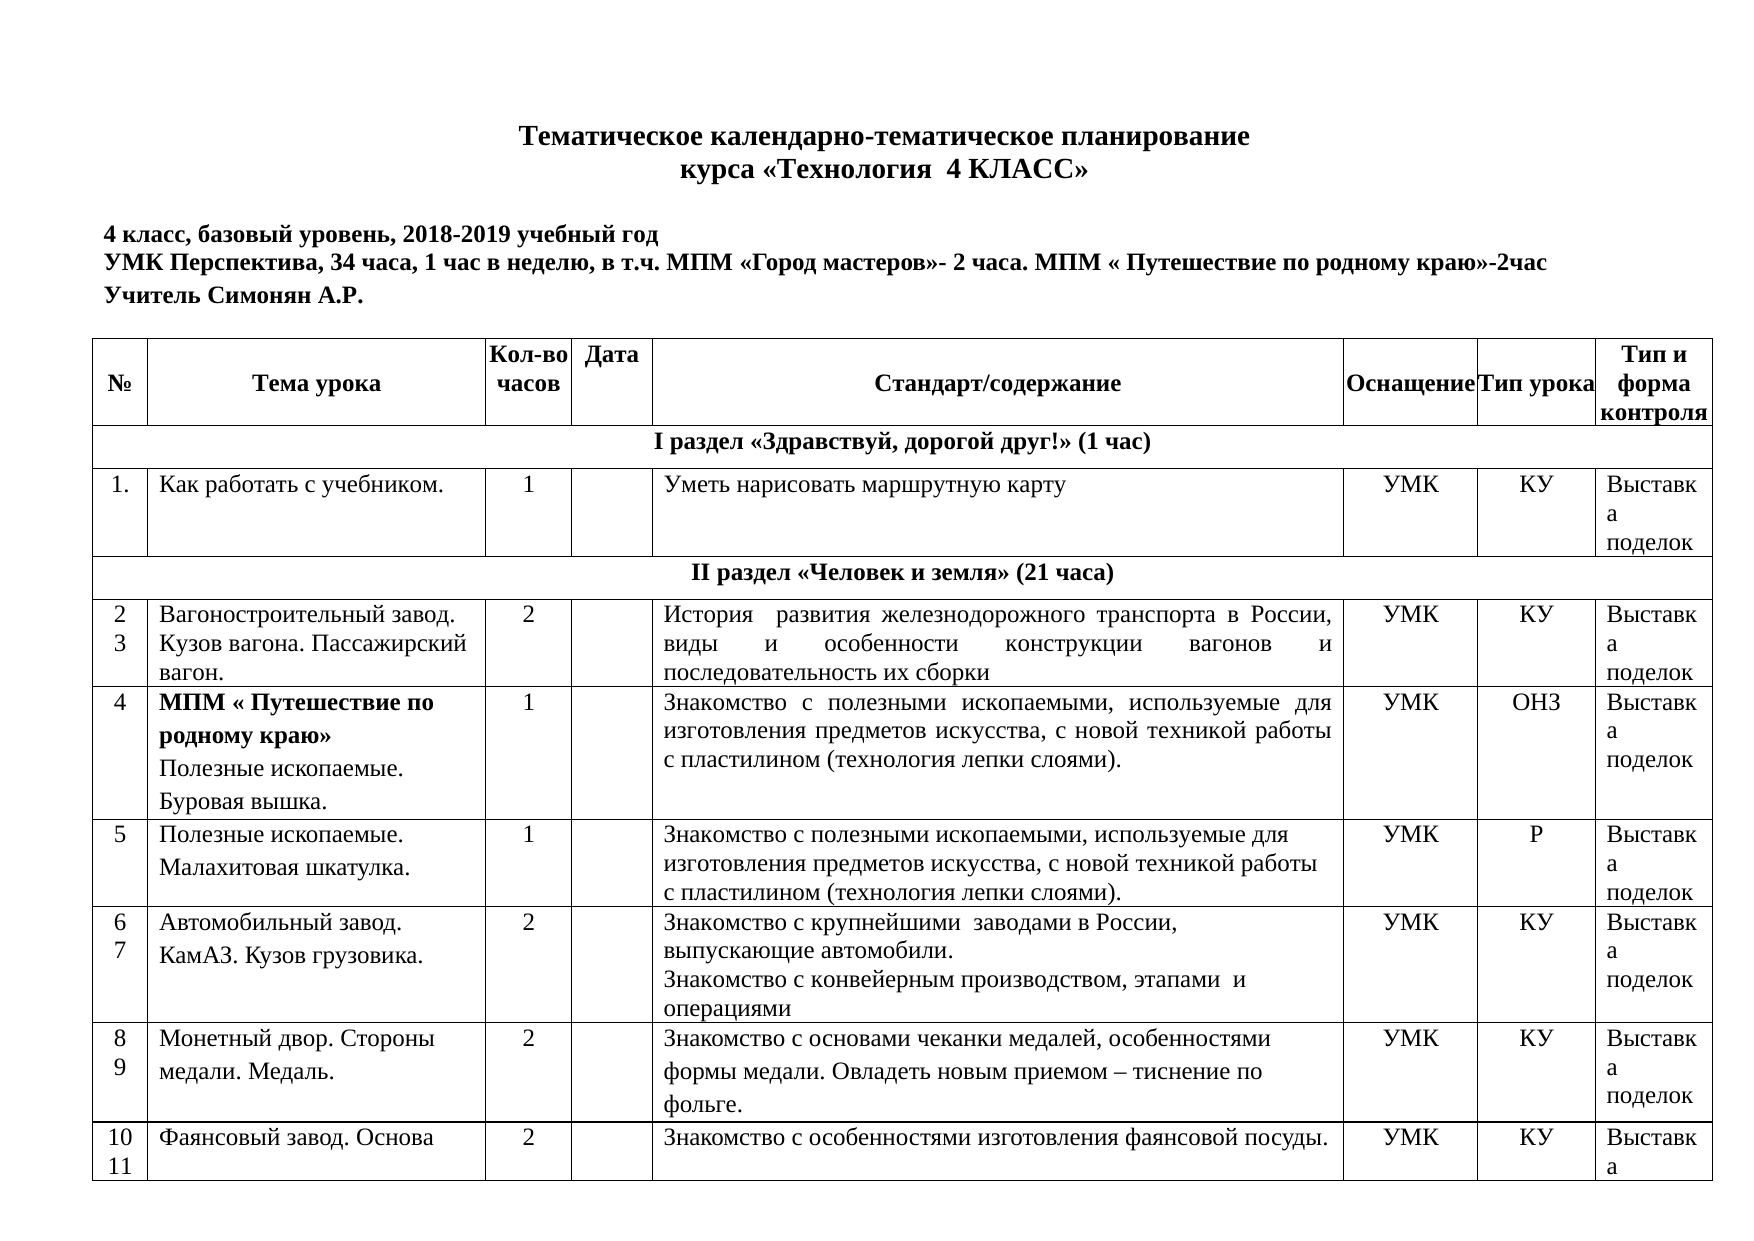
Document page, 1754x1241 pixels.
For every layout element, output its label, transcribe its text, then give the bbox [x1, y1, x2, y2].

table_header Тип урока [1478, 339, 1595, 425]
table_header Тип и форма контроля [1596, 339, 1712, 425]
table_cell История развития железнодорожного транспорта в России, виды и особенности конструкции вагонов и последовательность их сборки [653, 600, 1343, 686]
table_cell [572, 1023, 652, 1121]
table_cell 2 [486, 600, 571, 686]
table_header Дата [572, 339, 652, 425]
table_cell I раздел «Здравствуй, дорогой друг!» (1 час) [93, 426, 1712, 468]
table_cell 1011 [93, 1123, 147, 1180]
table_cell Выставка поделок [1596, 469, 1712, 556]
table_cell [572, 687, 652, 818]
table_cell 2 [486, 1023, 571, 1121]
table_cell УМК [1344, 469, 1477, 556]
table_cell Выставка поделок [1596, 1023, 1712, 1121]
table_cell КУ [1478, 1123, 1595, 1180]
table_cell УМК [1344, 600, 1477, 686]
table_cell [572, 600, 652, 686]
table_cell 2 [486, 1123, 571, 1180]
table_header Тема урока [148, 339, 485, 425]
table_cell 5 [93, 820, 147, 906]
table_cell УМК [1344, 820, 1477, 906]
table_cell [572, 820, 652, 906]
table_cell Как работать с учебником. [148, 469, 485, 556]
table_cell Выставка поделок [1596, 1123, 1712, 1180]
table_cell 4 [93, 687, 147, 818]
table_cell 2 3 [93, 600, 147, 686]
text Тематическое календарно-тематическое планирование [103, 118, 1665, 152]
table_cell [572, 469, 652, 556]
table_cell ОНЗ [1478, 687, 1595, 818]
table_cell 1 [486, 820, 571, 906]
table_cell Автомобильный завод. КамАЗ. Кузов грузовика. [148, 907, 485, 1022]
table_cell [148, 1123, 485, 1180]
table_cell Знакомство с основами чеканки медалей, особенностями формы медали. Овладеть новым приемом – тиснение по фольге. [653, 1023, 1343, 1121]
table_cell 8 9 [93, 1023, 147, 1121]
table_cell КУ [1478, 1023, 1595, 1121]
table_cell 1 [486, 469, 571, 556]
table_cell Выставка поделок [1596, 600, 1712, 686]
text 4 класс, базовый уровень, 2018-2019 учебный год [103, 219, 1665, 247]
table_cell Р [1478, 820, 1595, 906]
table_cell Знакомство с полезными ископаемыми, используемые для изготовления предметов искусства, с новой техникой работы с пластилином (технология лепки слоями). [653, 820, 1343, 906]
table_cell Выставка поделок [1596, 907, 1712, 1022]
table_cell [653, 1123, 1343, 1180]
table_cell КУ [1478, 469, 1595, 556]
table_cell 2 [486, 907, 571, 1022]
table_header Кол-во часов [486, 339, 571, 425]
table_cell Монетный двор. Стороны медали. Медаль. [148, 1023, 485, 1121]
table_cell [572, 907, 652, 1022]
table_cell УМК [1344, 1123, 1477, 1180]
table_cell 1 [486, 687, 571, 818]
text УМК Перспектива, 34 часа, 1 час в неделю, в т.ч. МПМ «Город мастеров»- 2 часа. МПМ « Путешествие по родному краю»-2час [103, 247, 1665, 276]
table_cell Полезные ископаемые. Малахитовая шкатулка. [148, 820, 485, 906]
table_cell УМК [1344, 687, 1477, 818]
table_cell 6 7 [93, 907, 147, 1022]
table_cell [572, 1123, 652, 1180]
text курса «Технология 4 КЛАСС» [103, 152, 1665, 185]
text Учитель Симонян А.Р. [103, 281, 1665, 309]
table_cell Уметь нарисовать маршрутную карту [653, 469, 1343, 556]
table_cell Выставка поделок [1596, 820, 1712, 906]
table_cell КУ [1478, 907, 1595, 1022]
table_cell УМК [1344, 1023, 1477, 1121]
table_cell 1. [93, 469, 147, 556]
table_cell МПМ « Путешествие по родному краю» Полезные ископаемые. Буровая вышка. [148, 687, 485, 818]
table_header № [93, 339, 147, 425]
table_cell Знакомство с полезными ископаемыми, используемые для изготовления предметов искусства, с новой техникой работы с пластилином (технология лепки слоями). [653, 687, 1343, 818]
table_cell II раздел «Человек и земля» (21 часа) [93, 557, 1712, 598]
table_cell КУ [1478, 600, 1595, 686]
table_cell Вагоностроительный завод. Кузов вагона. Пассажирский вагон. [148, 600, 485, 686]
table_cell Знакомство с крупнейшими заводами в России, выпускающие автомобили. Знакомство с конвейерным производством, этапами и операциями [653, 907, 1343, 1022]
table_cell УМК [1344, 907, 1477, 1022]
table_cell Выставка поделок [1596, 687, 1712, 818]
table_header Оснащение [1344, 339, 1477, 425]
table_header Стандарт/содержание [653, 339, 1343, 425]
